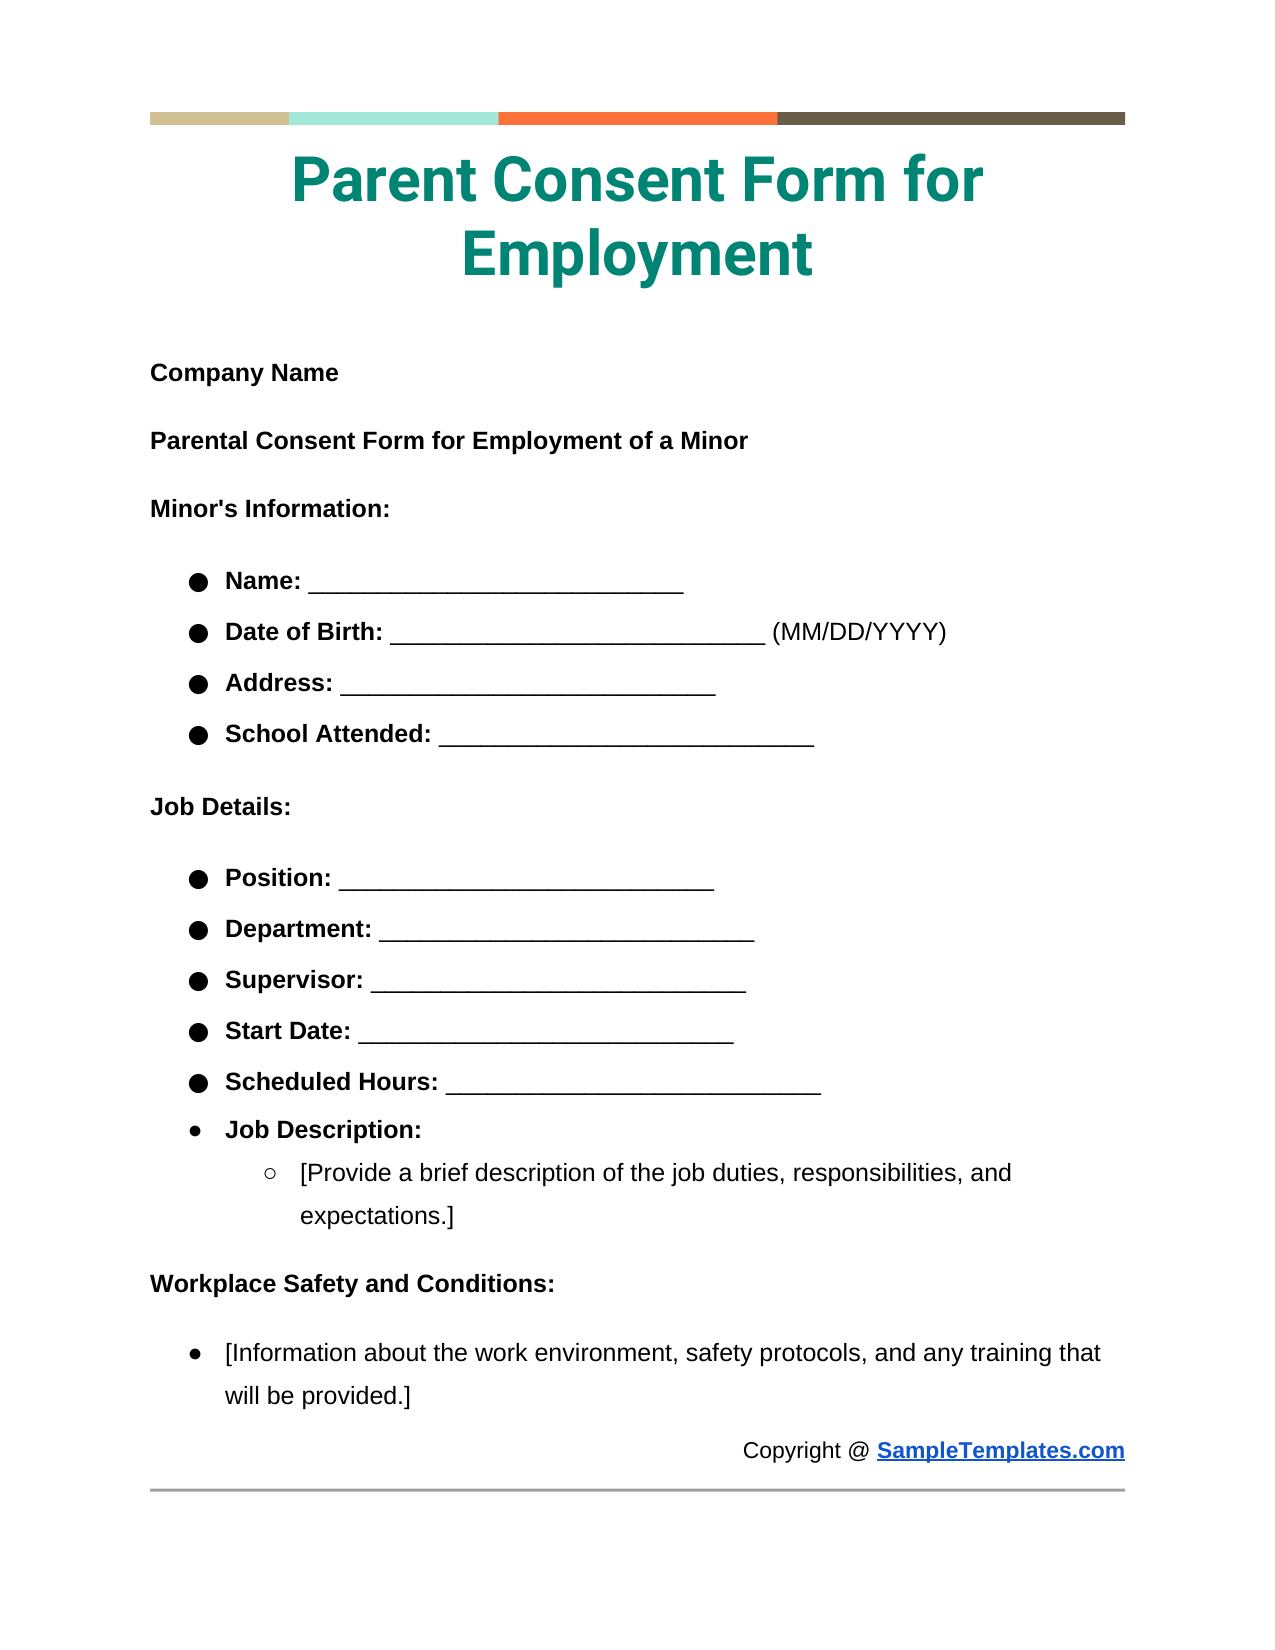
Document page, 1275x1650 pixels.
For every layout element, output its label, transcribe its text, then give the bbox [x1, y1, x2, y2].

title Parent Consent Form for Employment [150, 144, 1125, 290]
list Position: ___________________________ [187, 860, 1125, 894]
list [Provide a brief description of the job duties, responsibilities, and expectations.] [262, 1158, 1125, 1230]
list Supervisor: ___________________________ [187, 962, 1125, 996]
list Scheduled Hours: ___________________________ [187, 1064, 1125, 1098]
list Department: ___________________________ [187, 911, 1125, 945]
text Job Details: [150, 792, 1125, 820]
list Job Description: [187, 1115, 1125, 1144]
text Minor's Information: [150, 494, 1125, 523]
list Date of Birth: ___________________________ (MM/DD/YYYY) [187, 613, 1125, 648]
text Parental Consent Form for Employment of a Minor [150, 426, 1125, 455]
list Start Date: ___________________________ [187, 1013, 1125, 1047]
list [Information about the work environment, safety protocols, and any training that will be provided.] [187, 1337, 1125, 1409]
list Address: ___________________________ [187, 664, 1125, 699]
list Name: ___________________________ [187, 562, 1125, 597]
picture [150, 112, 1125, 125]
text Company Name [150, 358, 1125, 387]
list School Attended: ___________________________ [187, 716, 1125, 750]
text Workplace Safety and Conditions: [150, 1269, 1125, 1298]
